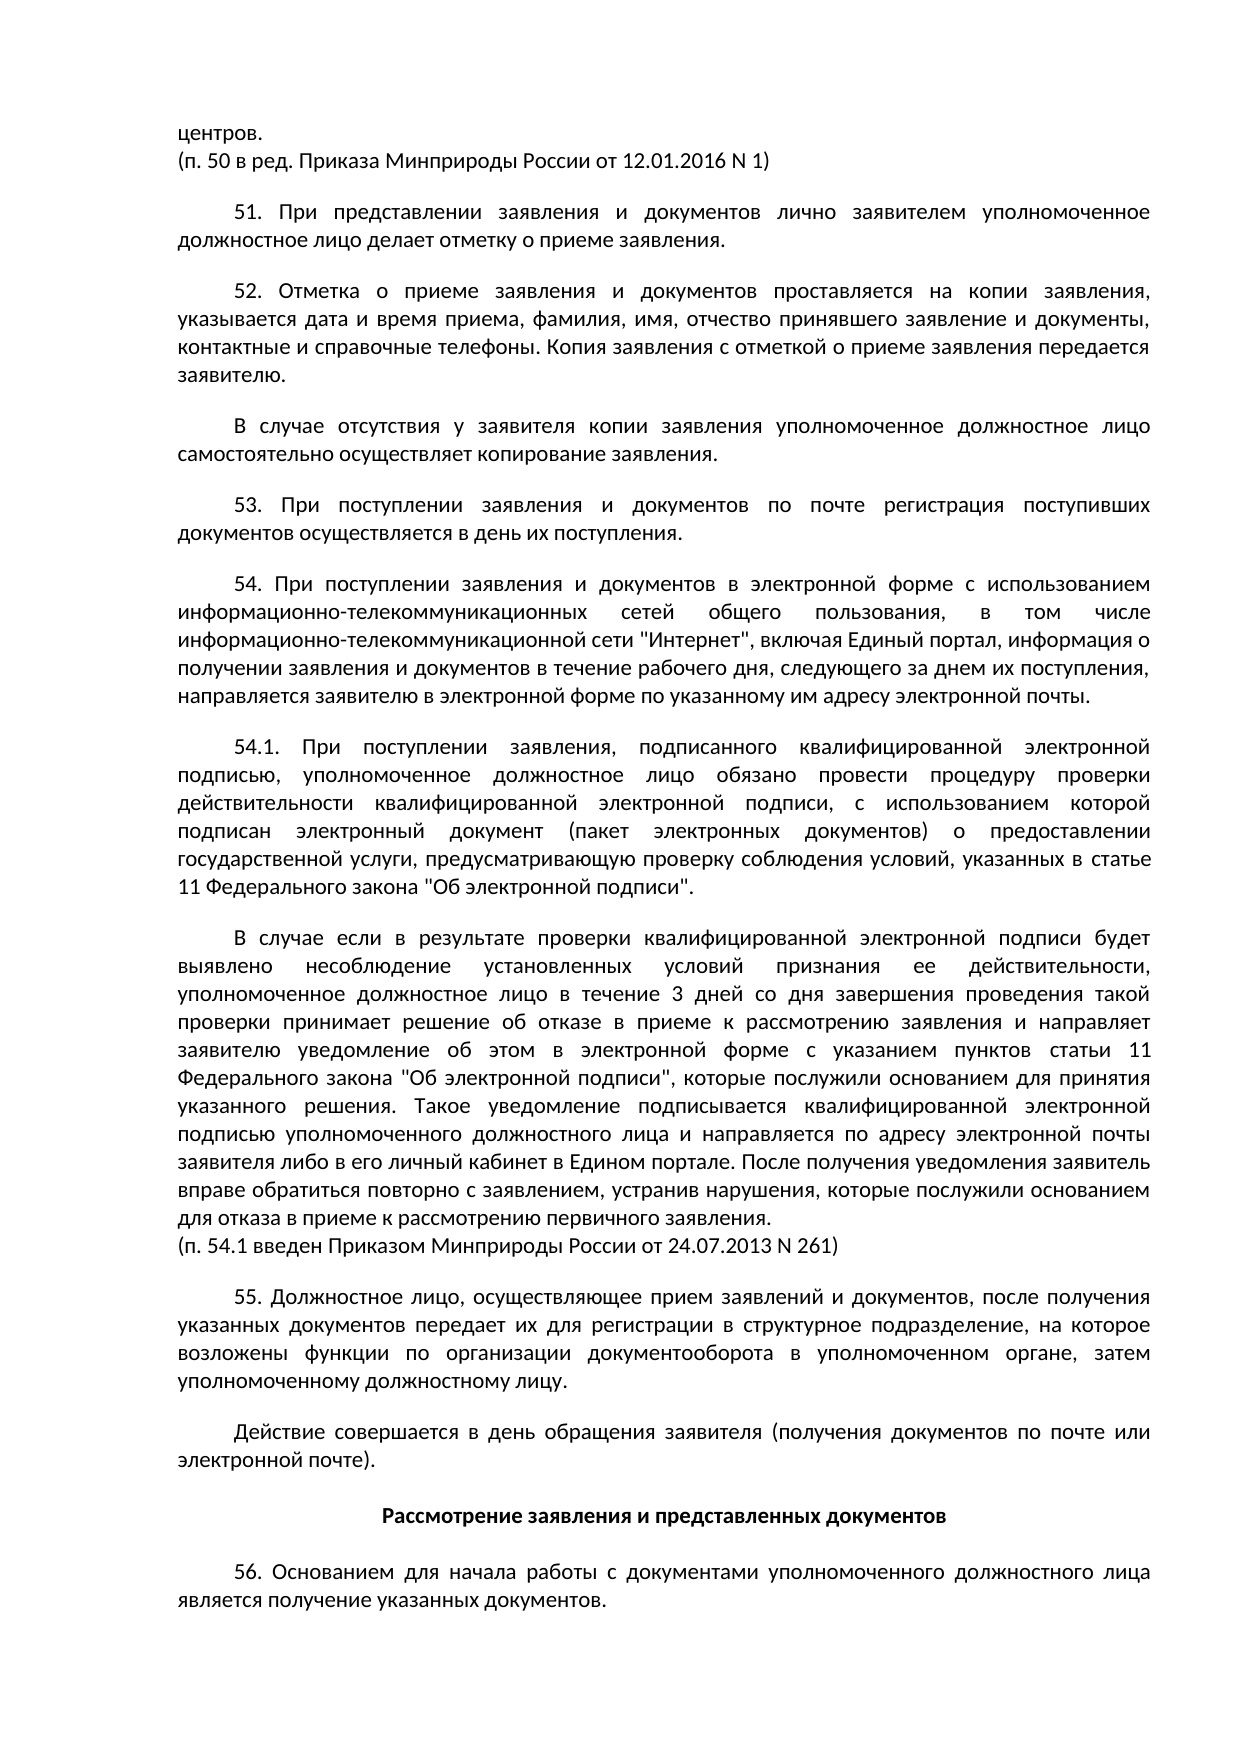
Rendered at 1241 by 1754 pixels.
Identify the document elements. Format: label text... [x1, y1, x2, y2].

text (п. 54.1 введен Приказом Минприроды России от 24.07.2013 N 261) [177, 1231, 1152, 1259]
text 56. Основанием для начала работы с документами уполномоченного должностного лица является получение указанных документов. [177, 1557, 1152, 1613]
text В случае отсутствия у заявителя копии заявления уполномоченное должностное лицо самостоятельно осуществляет копирование заявления. [177, 411, 1152, 467]
text 54. При поступлении заявления и документов в электронной форме с использованием информационно-телекоммуникационных сетей общего пользования, в том числе информационно-телекоммуникационной сети "Интернет", включая Единый портал, информация о получении заявления и документов в течение рабочего дня, следующего за днем их поступления, направляется заявителю в электронной форме по указанному им адресу электронной почты. [177, 569, 1152, 709]
text 52. Отметка о приеме заявления и документов проставляется на копии заявления, указывается дата и время приема, фамилия, имя, отчество принявшего заявление и документы, контактные и справочные телефоны. Копия заявления с отметкой о приеме заявления передается заявителю. [177, 276, 1152, 388]
text В случае если в результате проверки квалифицированной электронной подписи будет выявлено несоблюдение установленных условий признания ее действительности, уполномоченное должностное лицо в течение 3 дней со дня завершения проведения такой проверки принимает решение об отказе в приеме к рассмотрению заявления и направляет заявителю уведомление об этом в электронной форме с указанием пунктов статьи 11 Федерального закона "Об электронной подписи", которые послужили основанием для принятия указанного решения. Такое уведомление подписывается квалифицированной электронной подписью уполномоченного должностного лица и направляется по адресу электронной почты заявителя либо в его личный кабинет в Едином портале. После получения уведомления заявитель вправе обратиться повторно с заявлением, устранив нарушения, которые послужили основанием для отказа в приеме к рассмотрению первичного заявления. [177, 923, 1152, 1231]
text 51. При представлении заявления и документов лично заявителем уполномоченное должностное лицо делает отметку о приеме заявления. [177, 197, 1152, 253]
text 54.1. При поступлении заявления, подписанного квалифицированной электронной подписью, уполномоченное должностное лицо обязано провести процедуру проверки действительности квалифицированной электронной подписи, с использованием которой подписан электронный документ (пакет электронных документов) о предоставлении государственной услуги, предусматривающую проверку соблюдения условий, указанных в статье 11 Федерального закона "Об электронной подписи". [177, 732, 1152, 900]
text (п. 50 в ред. Приказа Минприроды России от 12.01.2016 N 1) [177, 146, 1152, 174]
text Действие совершается в день обращения заявителя (получения документов по почте или электронной почте). [177, 1417, 1152, 1473]
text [177, 118, 1152, 146]
text 53. При поступлении заявления и документов по почте регистрация поступивших документов осуществляется в день их поступления. [177, 490, 1152, 546]
text 55. Должностное лицо, осуществляющее прием заявлений и документов, после получения указанных документов передает их для регистрации в структурное подразделение, на которое возложены функции по организации документооборота в уполномоченном органе, затем уполномоченному должностному лицу. [177, 1282, 1152, 1394]
title Рассмотрение заявления и представленных документов [177, 1501, 1152, 1529]
